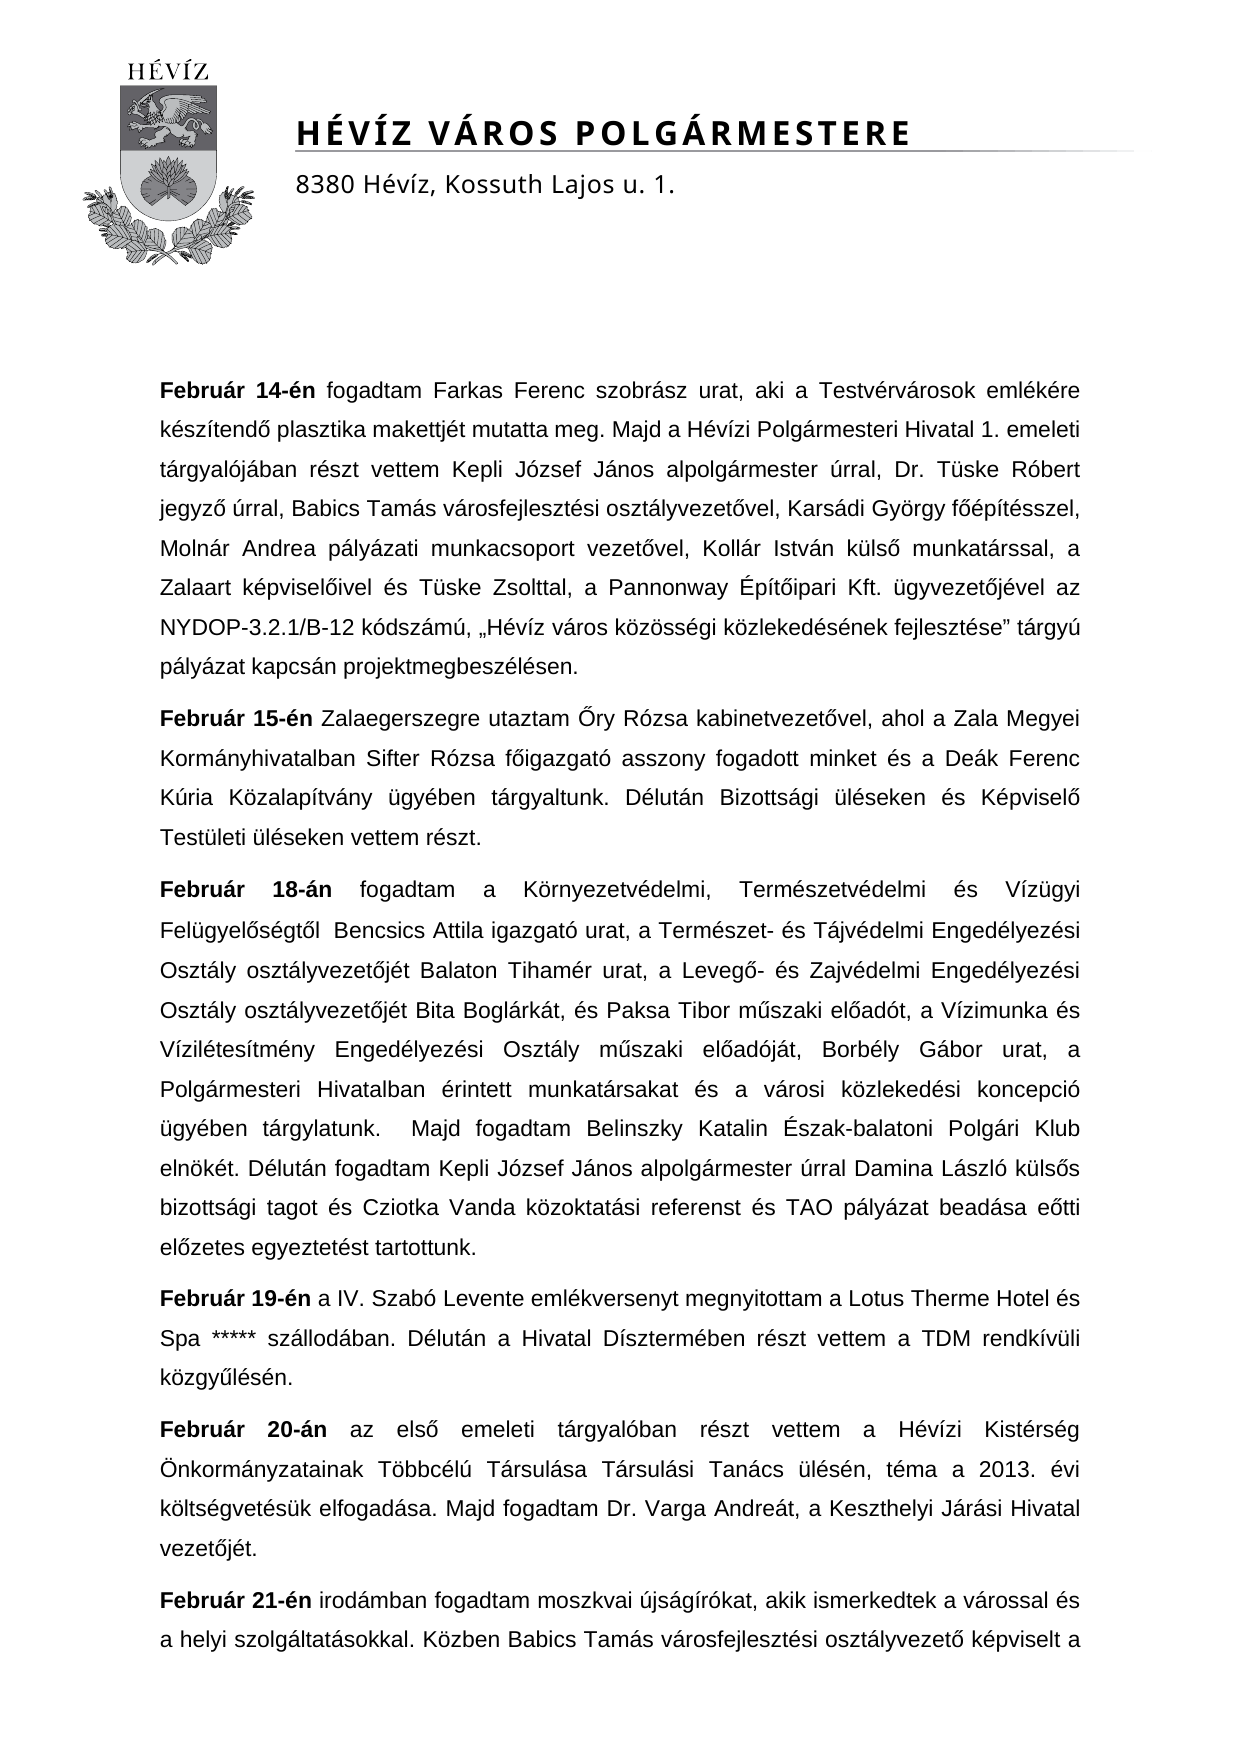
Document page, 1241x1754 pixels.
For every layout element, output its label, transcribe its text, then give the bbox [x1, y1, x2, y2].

text Február 14-én fogadtam Farkas Ferenc szobrász urat, aki a Testvérvárosok emlékére készítendő plasztika makettjét mutatta meg. Majd a Hévízi Polgármesteri Hivatal 1. emeleti tárgyalójában részt vettem Kepli József János alpolgármester úrral, Dr. Tüske Róbert jegyző úrral, Babics Tamás városfejlesztési osztályvezetővel, Karsádi György főépítésszel, Molnár Andrea pályázati munkacsoport vezetővel, Kollár István külső munkatárssal, a Zalaart képviselőivel és Tüske Zsolttal, a Pannonway Építőipari Kft. ügyvezetőjével az NYDOP-3.2.1/B-12 kódszámú, „Hévíz város közösségi közlekedésének fejlesztése” tárgyú pályázat kapcsán projektmegbeszélésen. [159, 377, 1081, 679]
text Február 18-án fogadtam a Környezetvédelmi, Természetvédelmi és Vízügyi Felügyelőségtől Bencsics Attila igazgató urat, a Természet- és Tájvédelmi Engedélyezési Osztály osztályvezetőjét Balaton Tihamér urat, a Levegő- és Zajvédelmi Engedélyezési Osztály osztályvezetőjét Bita Boglárkát, és Paksa Tibor műszaki előadót, a Vízimunka és Vízilétesítmény Engedélyezési Osztály műszaki előadóját, Borbély Gábor urat, a Polgármesteri Hivatalban érintett munkatársakat és a városi közlekedési koncepció ügyében tárgylatunk. Majd fogadtam Belinszky Katalin Észak-balatoni Polgári Klub elnökét. Délután fogadtam Kepli József János alpolgármester úrral Damina László külsős bizottsági tagot és Cziotka Vanda közoktatási referenst és TAO pályázat beadása eőtti előzetes egyeztetést tartottunk. [159, 876, 1081, 1260]
text Február 20-án az első emeleti tárgyalóban részt vettem a Hévízi Kistérség Önkormányzatainak Többcélú Társulása Társulási Tanács ülésén, téma a 2013. évi költségvetésük elfogadása. Majd fogadtam Dr. Varga Andreát, a Keszthelyi Járási Hivatal vezetőjét. [159, 1416, 1081, 1561]
text Február 19-én a IV. Szabó Levente emlékversenyt megnyitottam a Lotus Therme Hotel és Spa ***** szállodában. Délután a Hivatal Dísztermében részt vettem a TDM rendkívüli közgyűlésén. [159, 1285, 1081, 1391]
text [159, 1587, 1081, 1653]
text Február 15-én Zalaegerszegre utaztam Őry Rózsa kabinetvezetővel, ahol a Zala Megyei Kormányhivatalban Sifter Rózsa főigazgató asszony fogadott minket és a Deák Ferenc Kúria Közalapítvány ügyében tárgyaltunk. Délután Bizottsági üléseken és Képviselő Testületi üléseken vettem részt. [159, 705, 1081, 850]
